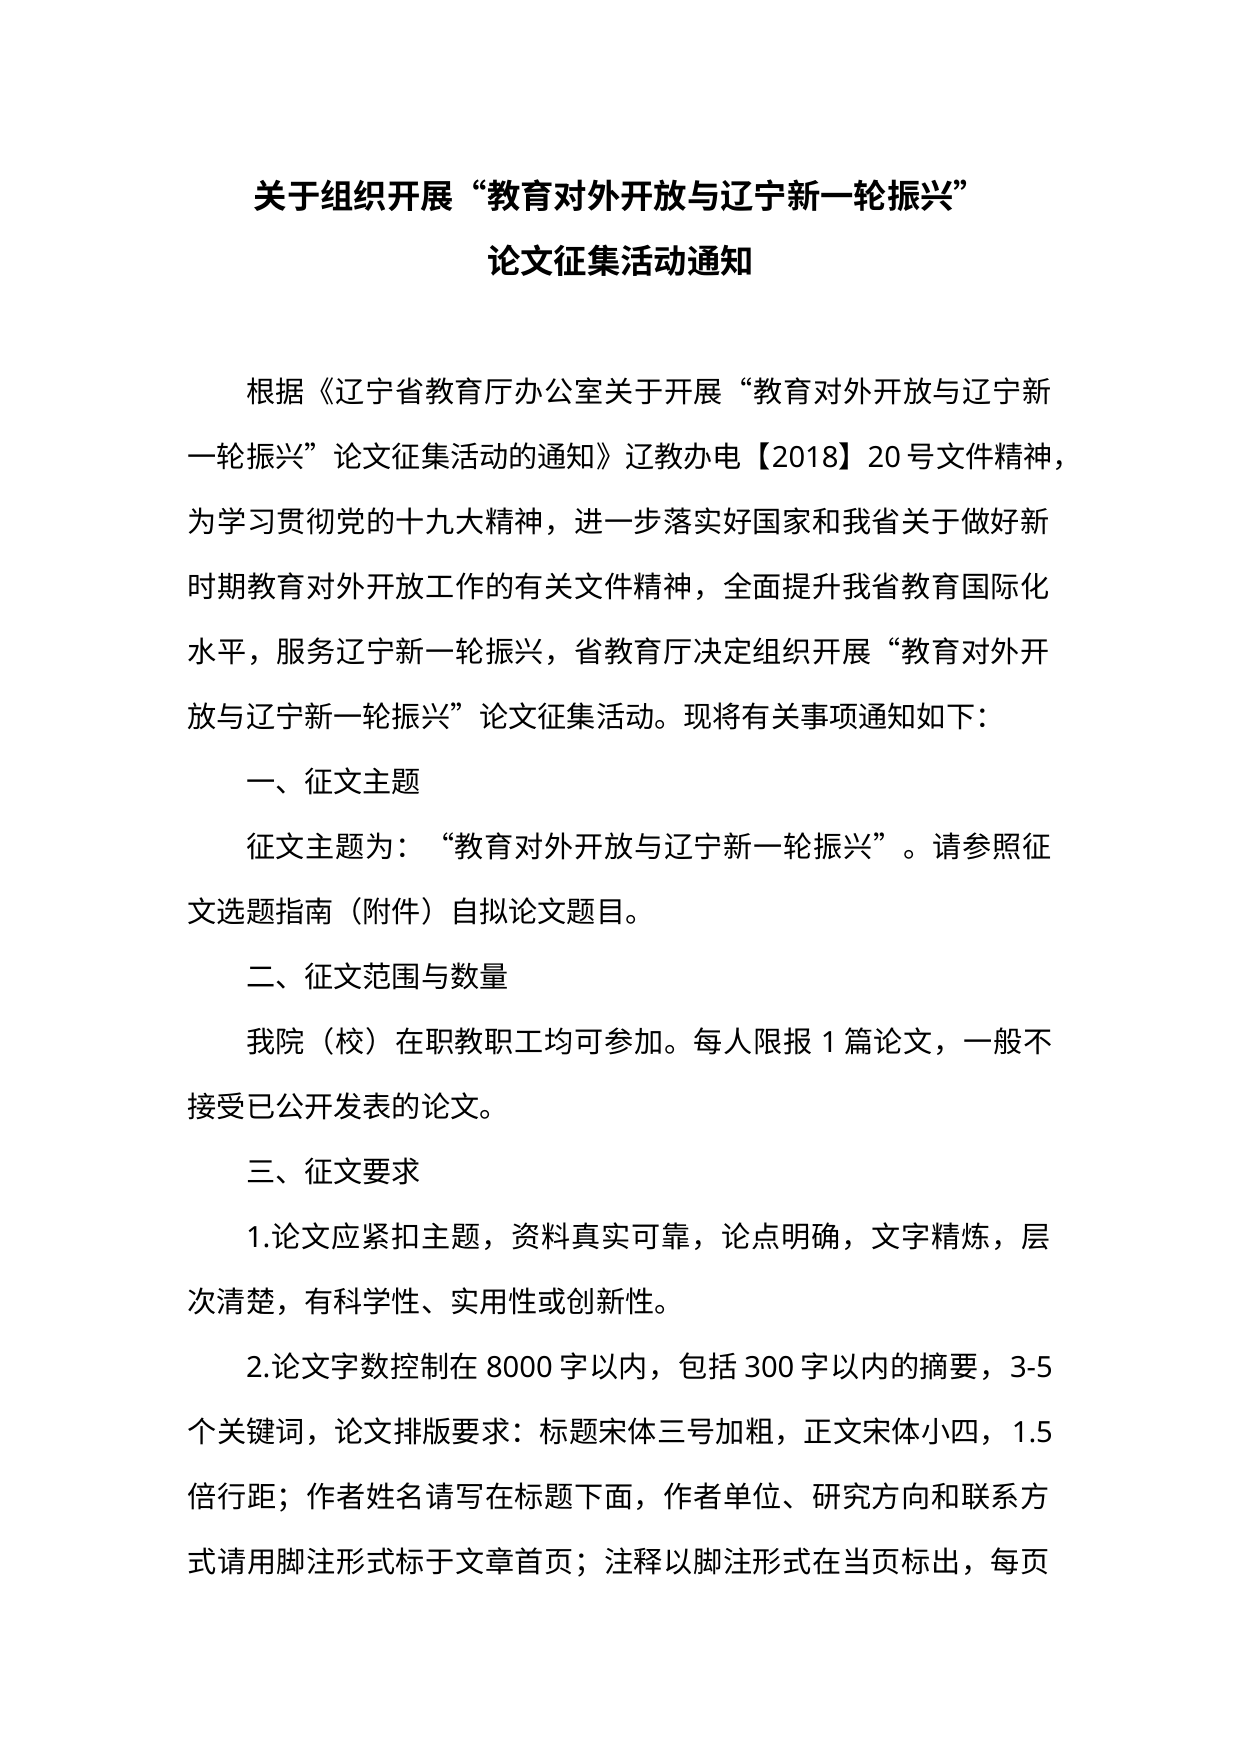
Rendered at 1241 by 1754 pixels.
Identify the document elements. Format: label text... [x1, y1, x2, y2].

text 一、征文主题 [187, 747, 1053, 812]
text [187, 1332, 1053, 1592]
text 1.论文应紧扣主题，资料真实可靠，论点明确，文字精炼，层次清楚，有科学性、实用性或创新性。 [187, 1202, 1053, 1332]
text 征文主题为：“教育对外开放与辽宁新一轮振兴”。请参照征文选题指南（附件）自拟论文题目。 [187, 812, 1053, 942]
text 根据《辽宁省教育厅办公室关于开展“教育对外开放与辽宁新一轮振兴”论文征集活动的通知》辽教办电【2018】20号文件精神，为学习贯彻党的十九大精神，进一步落实好国家和我省关于做好新时期教育对外开放工作的有关文件精神，全面提升我省教育国际化水平，服务辽宁新一轮振兴，省教育厅决定组织开展“教育对外开放与辽宁新一轮振兴”论文征集活动。现将有关事项通知如下： [187, 357, 1053, 747]
text 关于组织开展“教育对外开放与辽宁新一轮振兴” [187, 162, 1053, 227]
text 论文征集活动通知 [187, 227, 1053, 292]
text 三、征文要求 [187, 1137, 1053, 1202]
text 二、征文范围与数量 [187, 942, 1053, 1007]
text 我院（校）在职教职工均可参加。每人限报1篇论文，一般不接受已公开发表的论文。 [187, 1007, 1053, 1137]
